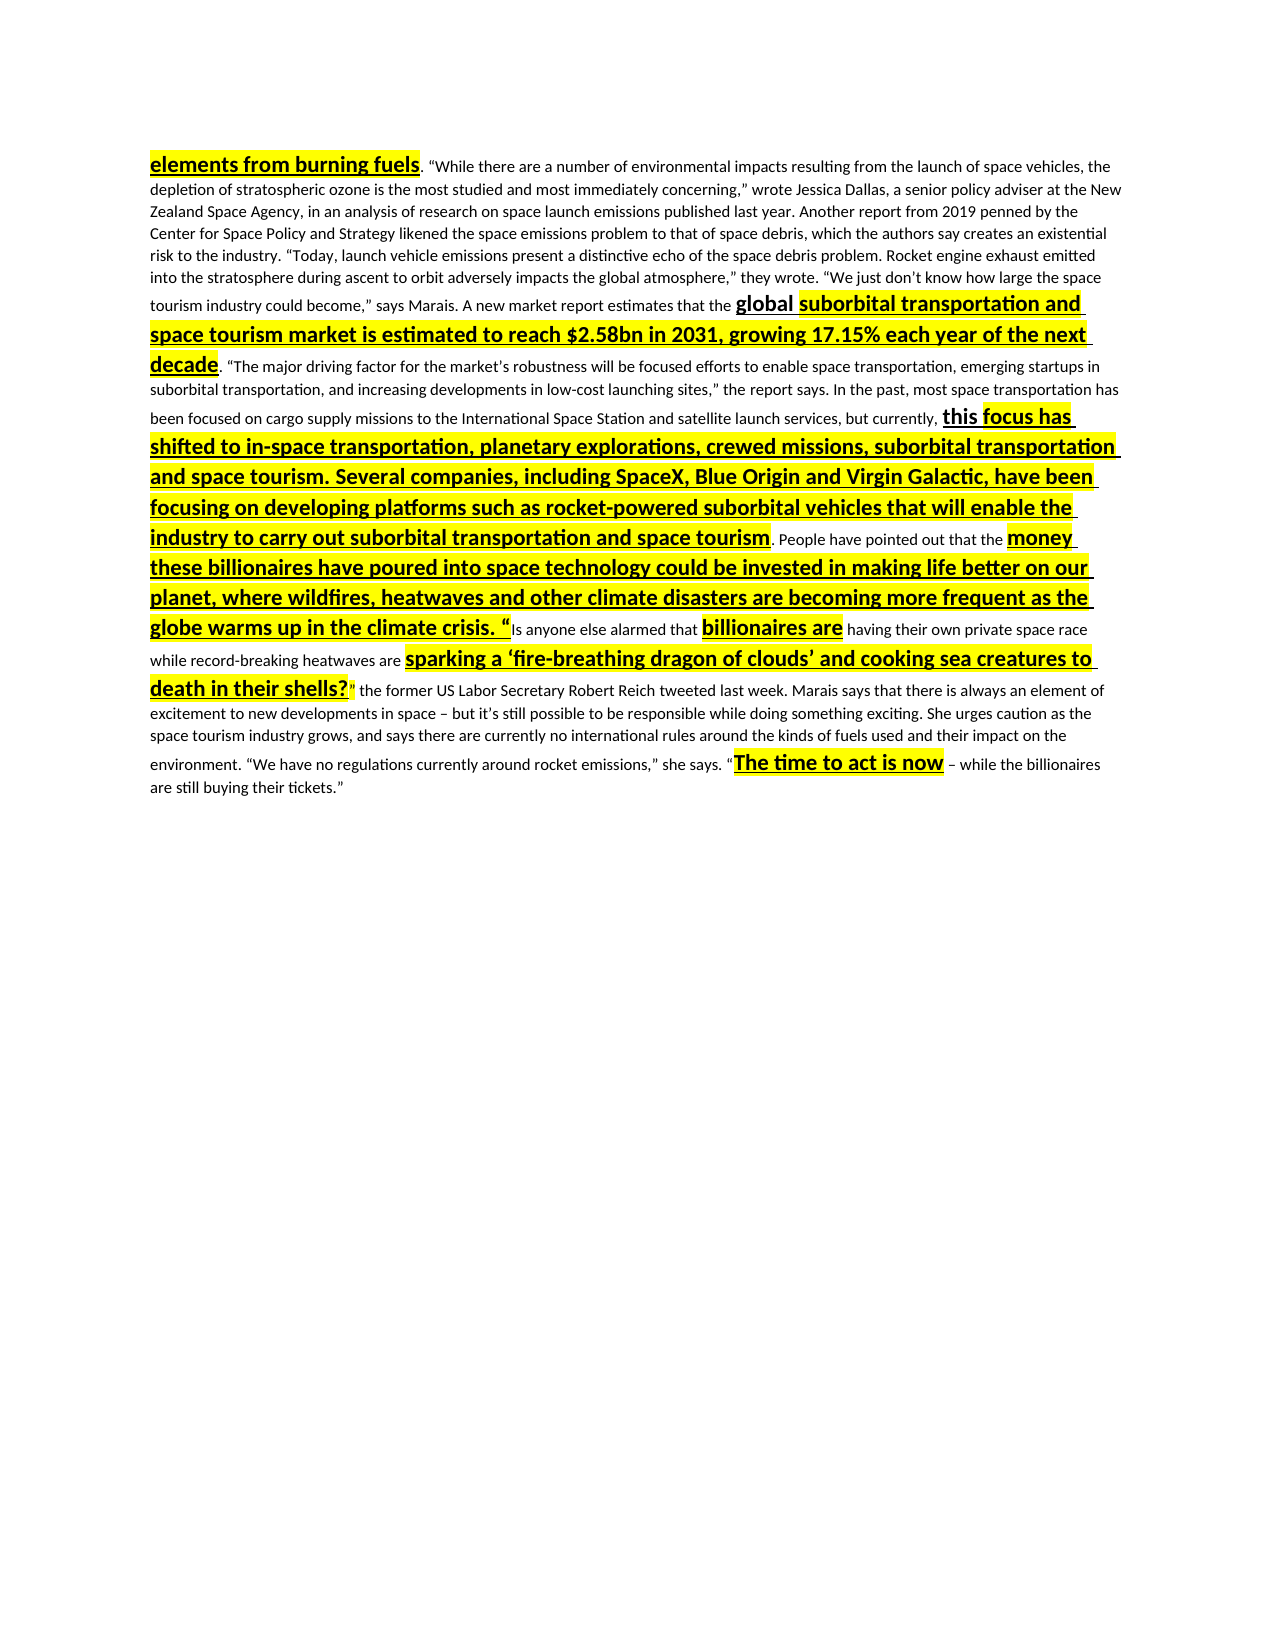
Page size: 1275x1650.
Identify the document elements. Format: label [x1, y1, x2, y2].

text [150, 150, 1125, 798]
